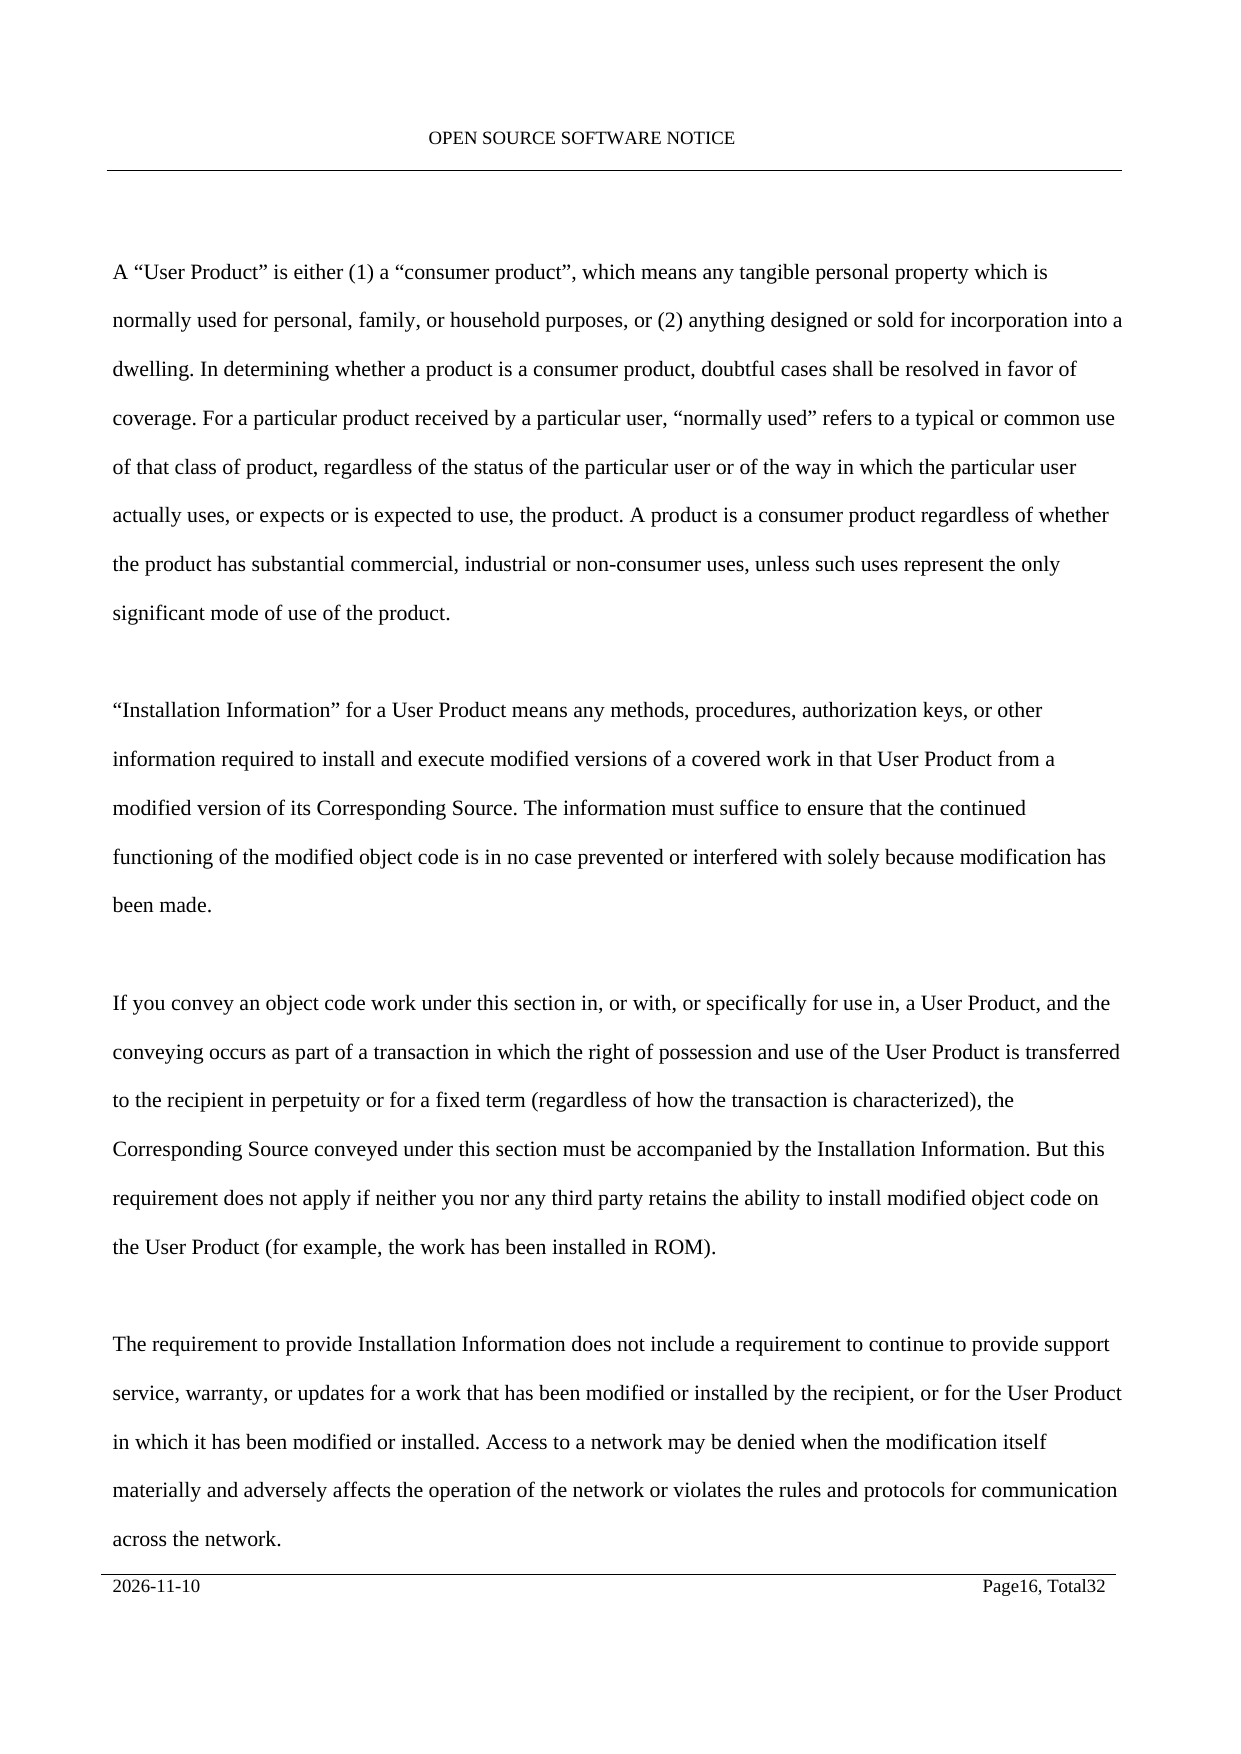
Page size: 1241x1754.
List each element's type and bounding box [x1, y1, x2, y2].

text [112, 206, 1128, 1555]
